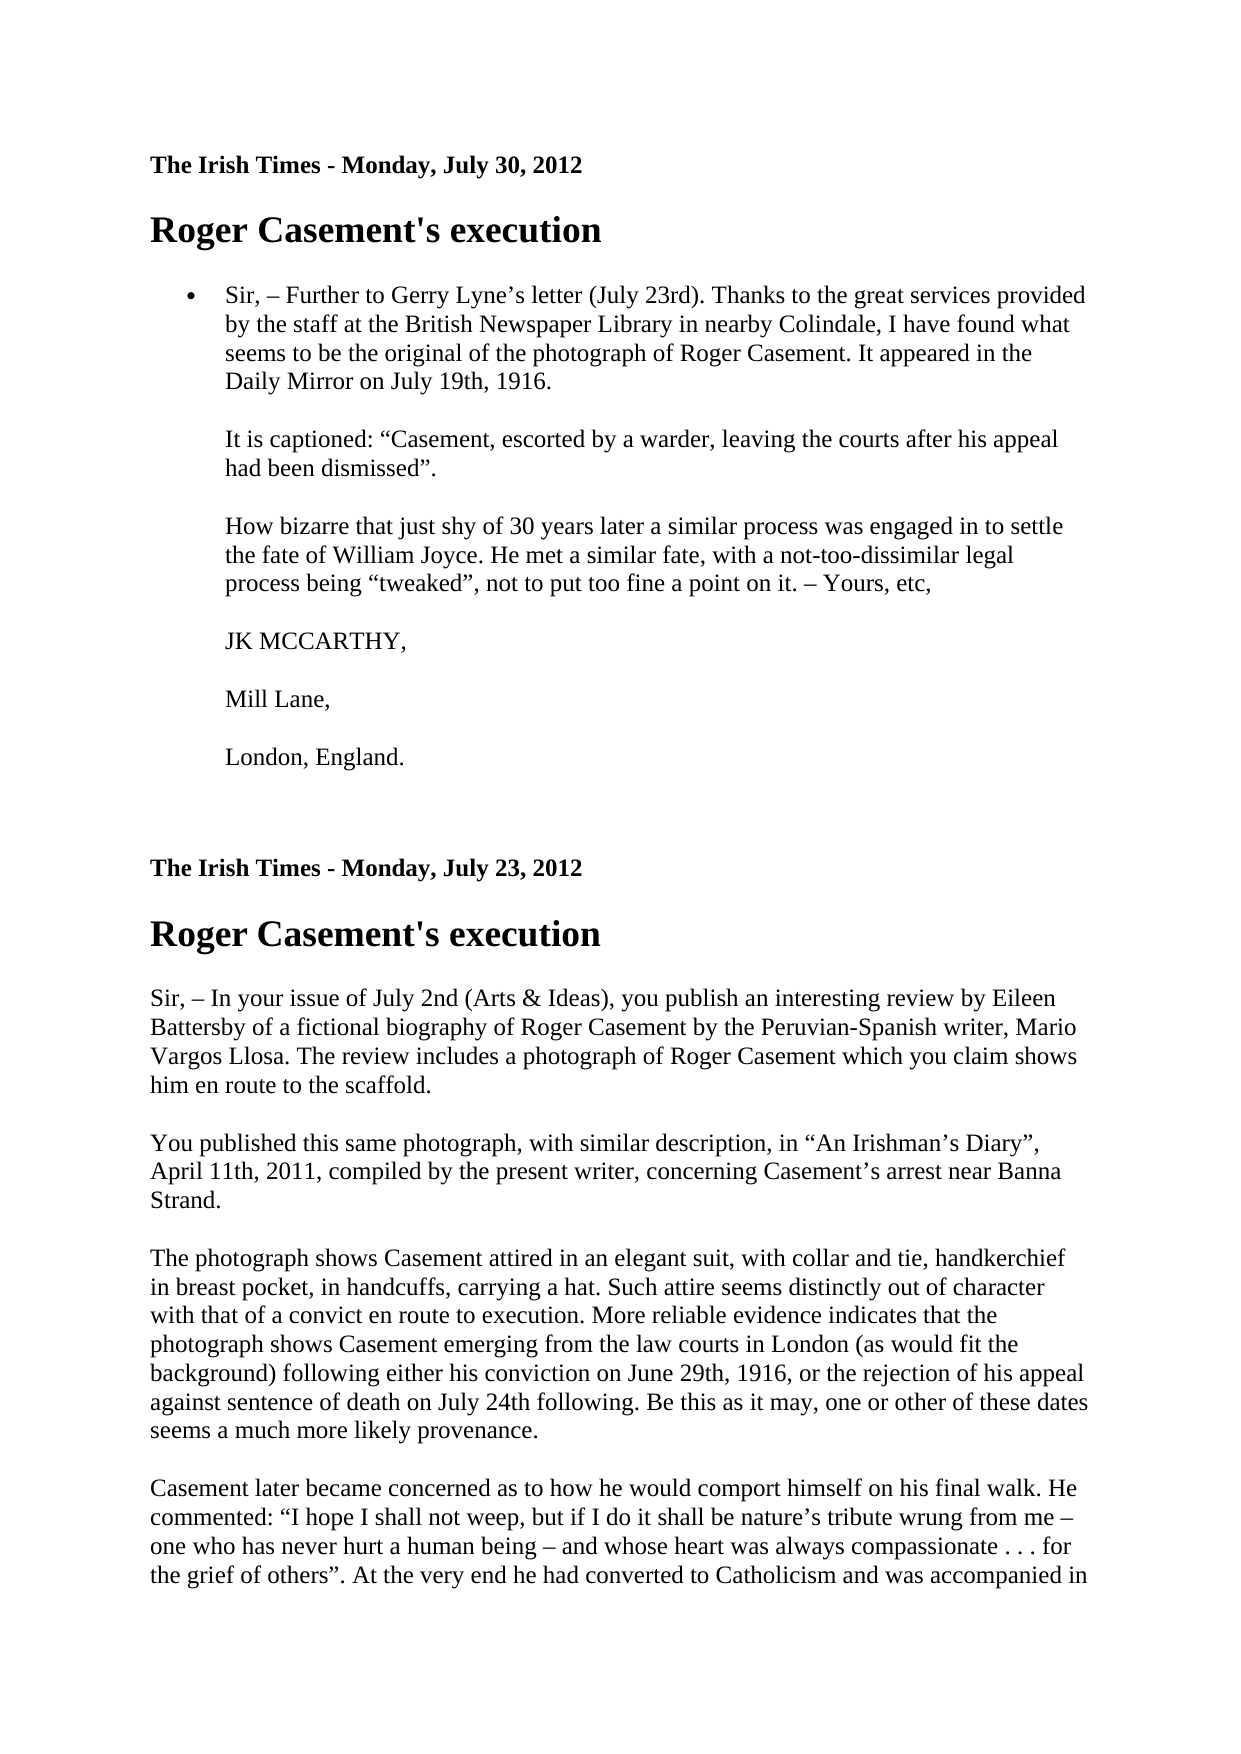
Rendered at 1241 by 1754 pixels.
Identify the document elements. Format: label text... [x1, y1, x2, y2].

text You published this same photograph, with similar description, in “An Irishman’s Diary”, April 11th, 2011, compiled by the present writer, concerning Casement’s arrest near Banna Strand. [150, 1128, 1090, 1214]
text Roger Casement's execution [150, 208, 1090, 251]
text The photograph shows Casement attired in an elegant suit, with collar and tie, handkerchief in breast pocket, in handcuffs, carrying a hat. Such attire seems distinctly out of character with that of a convict en route to execution. More reliable evidence indicates that the photograph shows Casement emerging from the law courts in London (as would fit the background) following either his conviction on June 29th, 1916, or the rejection of his appeal against sentence of death on July 24th following. Be this as it may, one or other of these dates seems a much more likely provenance. [150, 1243, 1090, 1444]
text JK MCCARTHY, [225, 626, 1090, 655]
text How bizarre that just shy of 30 years later a similar process was engaged in to settle the fate of William Joyce. He met a similar fate, with a not-too-dissimilar legal process being “tweaked”, not to put too fine a point on it. – Yours, etc, [225, 511, 1090, 597]
text London, England. [225, 742, 1090, 771]
text Roger Casement's execution [150, 911, 1090, 954]
text The Irish Times - Monday, July 30, 2012 [150, 150, 1090, 179]
text The Irish Times - Monday, July 23, 2012 [150, 853, 1090, 882]
text Mill Lane, [225, 684, 1090, 713]
text Sir, – In your issue of July 2nd (Arts & Ideas), you publish an interesting review by Eileen Battersby of a fictional biography of Roger Casement by the Peruvian-Spanish writer, Mario Vargos Llosa. The review includes a photograph of Roger Casement which you claim shows him en route to the scaffold. [150, 983, 1090, 1098]
list Sir, – Further to Gerry Lyne’s letter (July 23rd). Thanks to the great services provided by the staff at the British Newspaper Library in nearby Colindale, I have found what seems to be the original of the photograph of Roger Casement. It appeared in the Daily Mirror on July 19th, 1916. [187, 280, 1090, 395]
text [150, 1473, 1090, 1588]
text It is captioned: “Casement, escorted by a warder, leaving the courts after his appeal had been dismissed”. [225, 424, 1090, 482]
